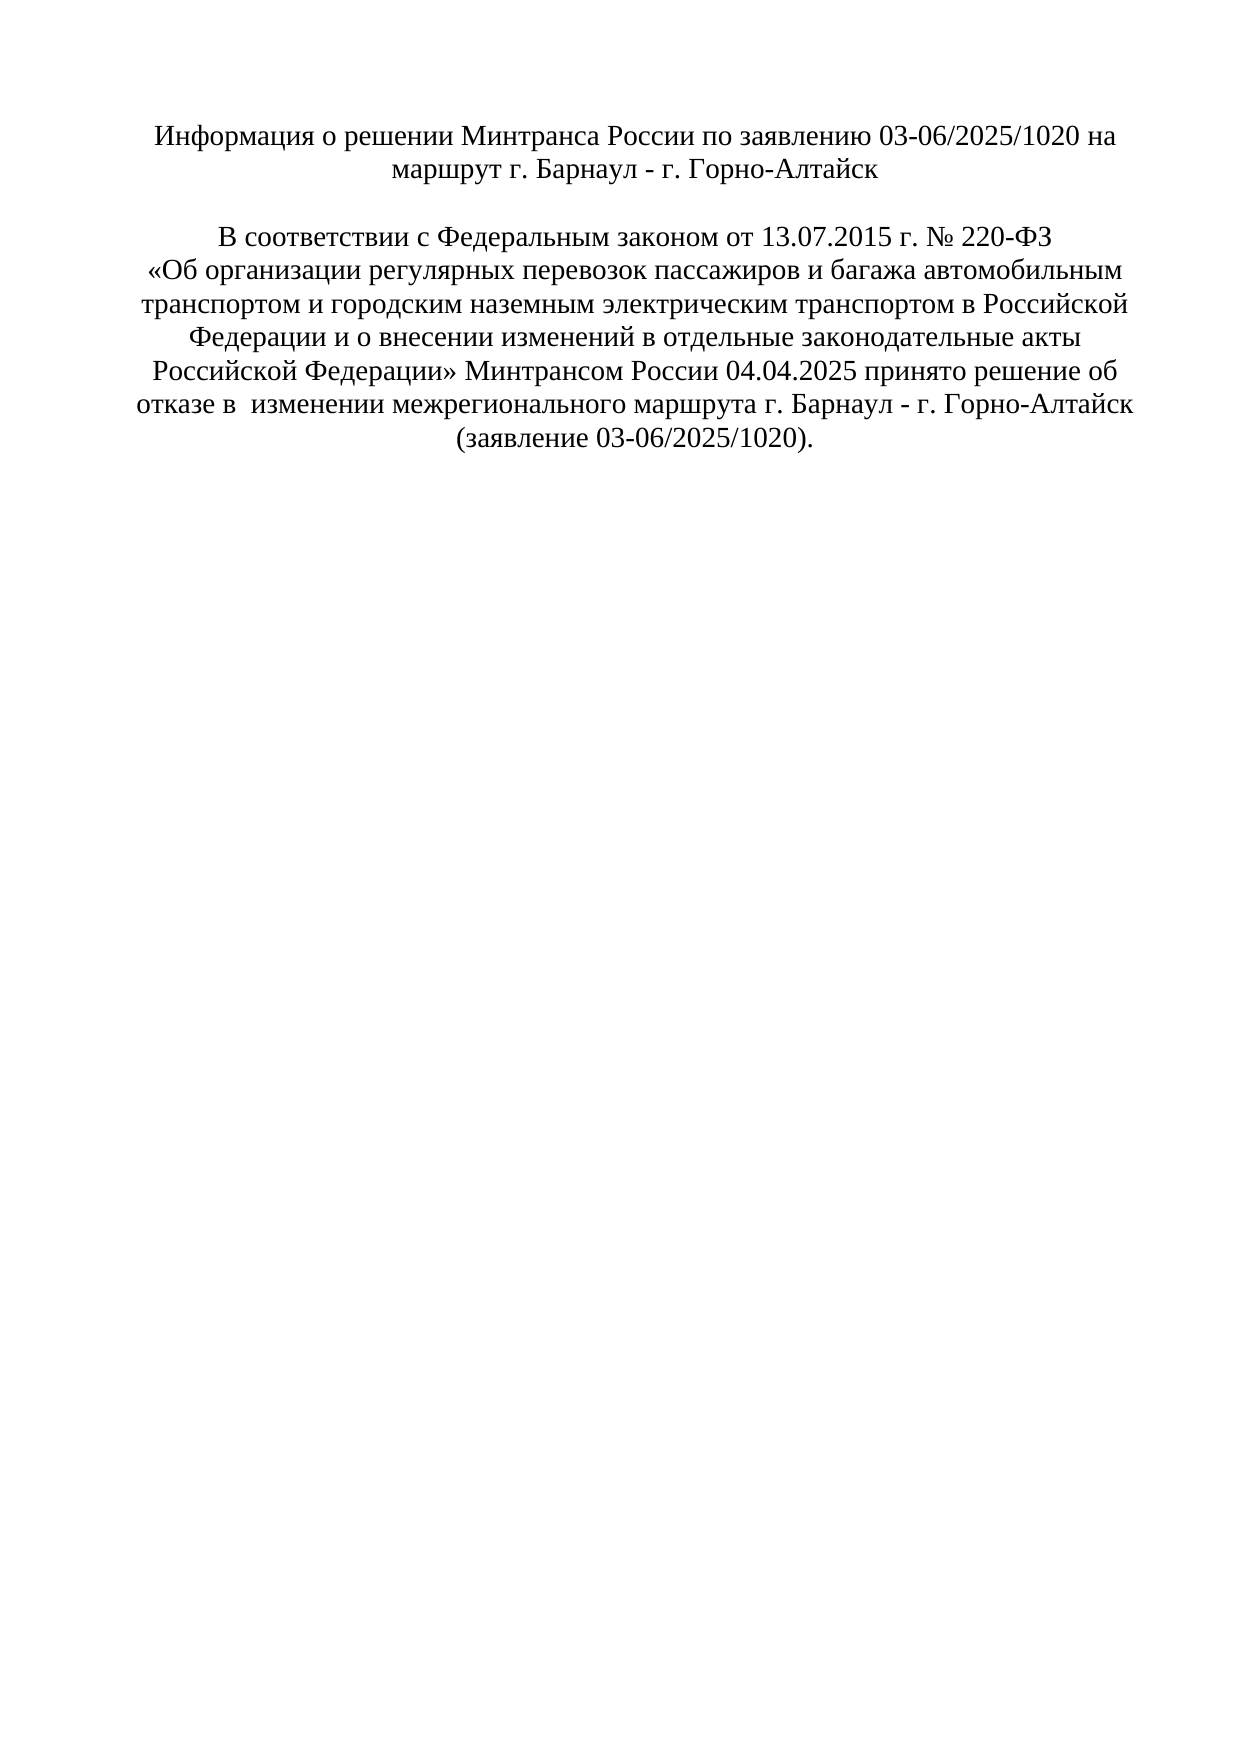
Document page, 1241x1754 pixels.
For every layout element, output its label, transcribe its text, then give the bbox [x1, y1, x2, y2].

text В соответствии с Федеральным законом от 13.07.2015 г. № 220-ФЗ «Об организации регулярных перевозок пассажиров и багажа автомобильным транспортом и городским наземным электрическим транспортом в Российской Федерации и о внесении изменений в отдельные законодательные акты Российской Федерации» Минтрансом России 04.04.2025 принято решение об отказе в изменении межрегионального маршрута г. Барнаул - г. Горно-Алтайск (заявление 03-06/2025/1020). [118, 219, 1152, 453]
text Информация о решении Минтранса России по заявлению 03-06/2025/1020 на маршрут г. Барнаул - г. Горно-Алтайск [118, 118, 1152, 185]
